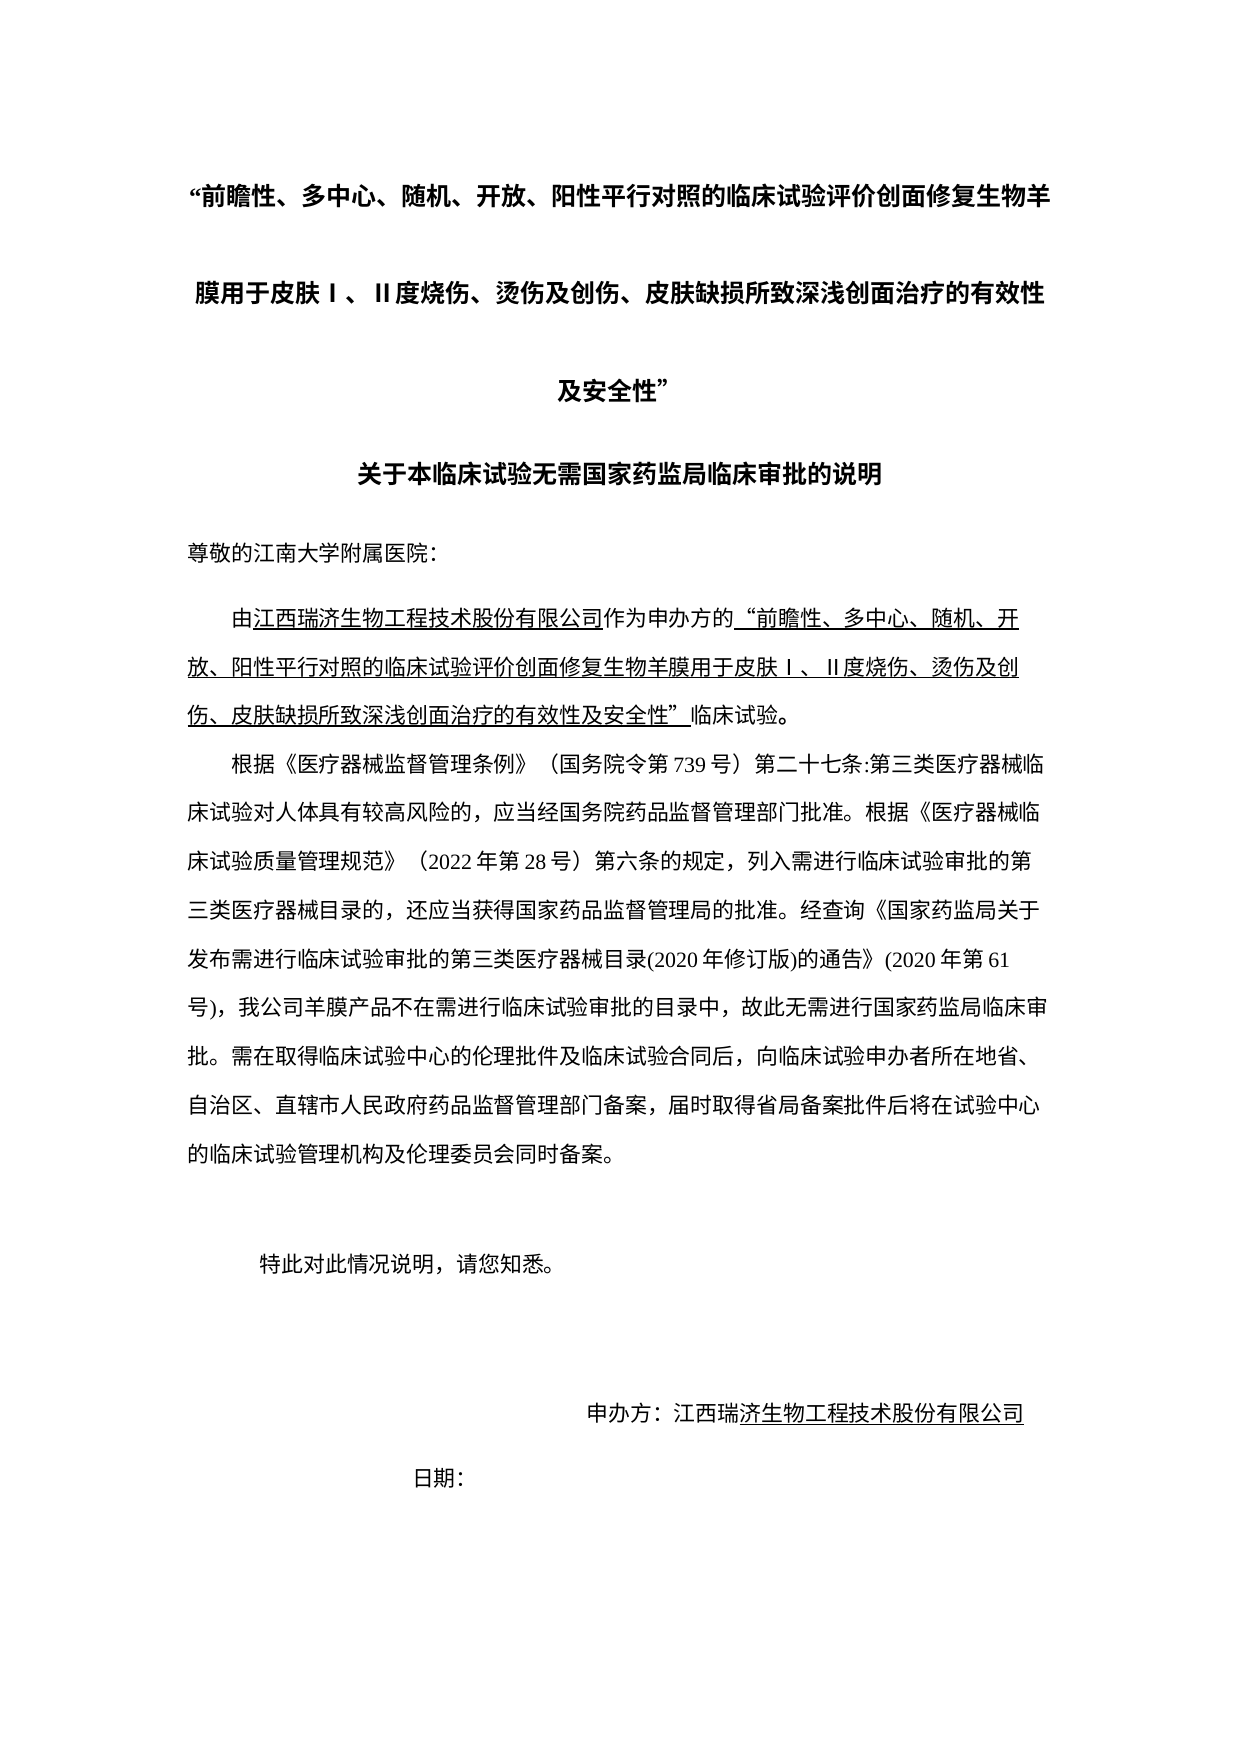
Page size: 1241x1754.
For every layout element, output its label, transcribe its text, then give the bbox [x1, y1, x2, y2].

subtitle 根据《医疗器械监督管理条例》（国务院令第739号）第二十七条:第三类医疗器械临床试验对人体具有较高风险的，应当经国务院药品监督管理部门批准。根据《医疗器械临床试验质量管理规范》（2022年第28号）第六条的规定，列入需进行临床试验审批的第三类医疗器械目录的，还应当获得国家药品监督管理局的批准。经查询《国家药监局关于发布需进行临床试验审批的第三类医疗器械目录(2020年修订版)的通告》(2020年第61号)，我公司羊膜产品不在需进行临床试验审批的目录中，故此无需进行国家药监局临床审批。需在取得临床试验中心的伦理批件及临床试验合同后，向临床试验申办者所在地省、自治区、直辖市人民政府药品监督管理部门备案，届时取得省局备案批件后将在试验中心的临床试验管理机构及伦理委员会同时备案。 [187, 746, 1053, 1169]
text 申办方：江西瑞济生物工程技术股份有限公司 [187, 1396, 1023, 1428]
text 日期： [187, 1461, 1048, 1493]
text 特此对此情况说明，请您知悉。 [237, 1198, 1053, 1279]
subtitle 由江西瑞济生物工程技术股份有限公司作为申办方的“前瞻性、多中心、随机、开放、阳性平行对照的临床试验评价创面修复生物羊膜用于皮肤Ⅰ、Ⅱ度烧伤、烫伤及创伤、皮肤缺损所致深浅创面治疗的有效性及安全性”临床试验。 [187, 600, 1053, 730]
text 尊敬的江南大学附属医院： [187, 536, 1048, 568]
text 关于本临床试验无需国家药监局临床审批的说明 [187, 440, 1053, 505]
text “前瞻性、多中心、随机、开放、阳性平行对照的临床试验评价创面修复生物羊膜用于皮肤Ⅰ、Ⅱ度烧伤、烫伤及创伤、皮肤缺损所致深浅创面治疗的有效性及安全性” [187, 162, 1053, 422]
